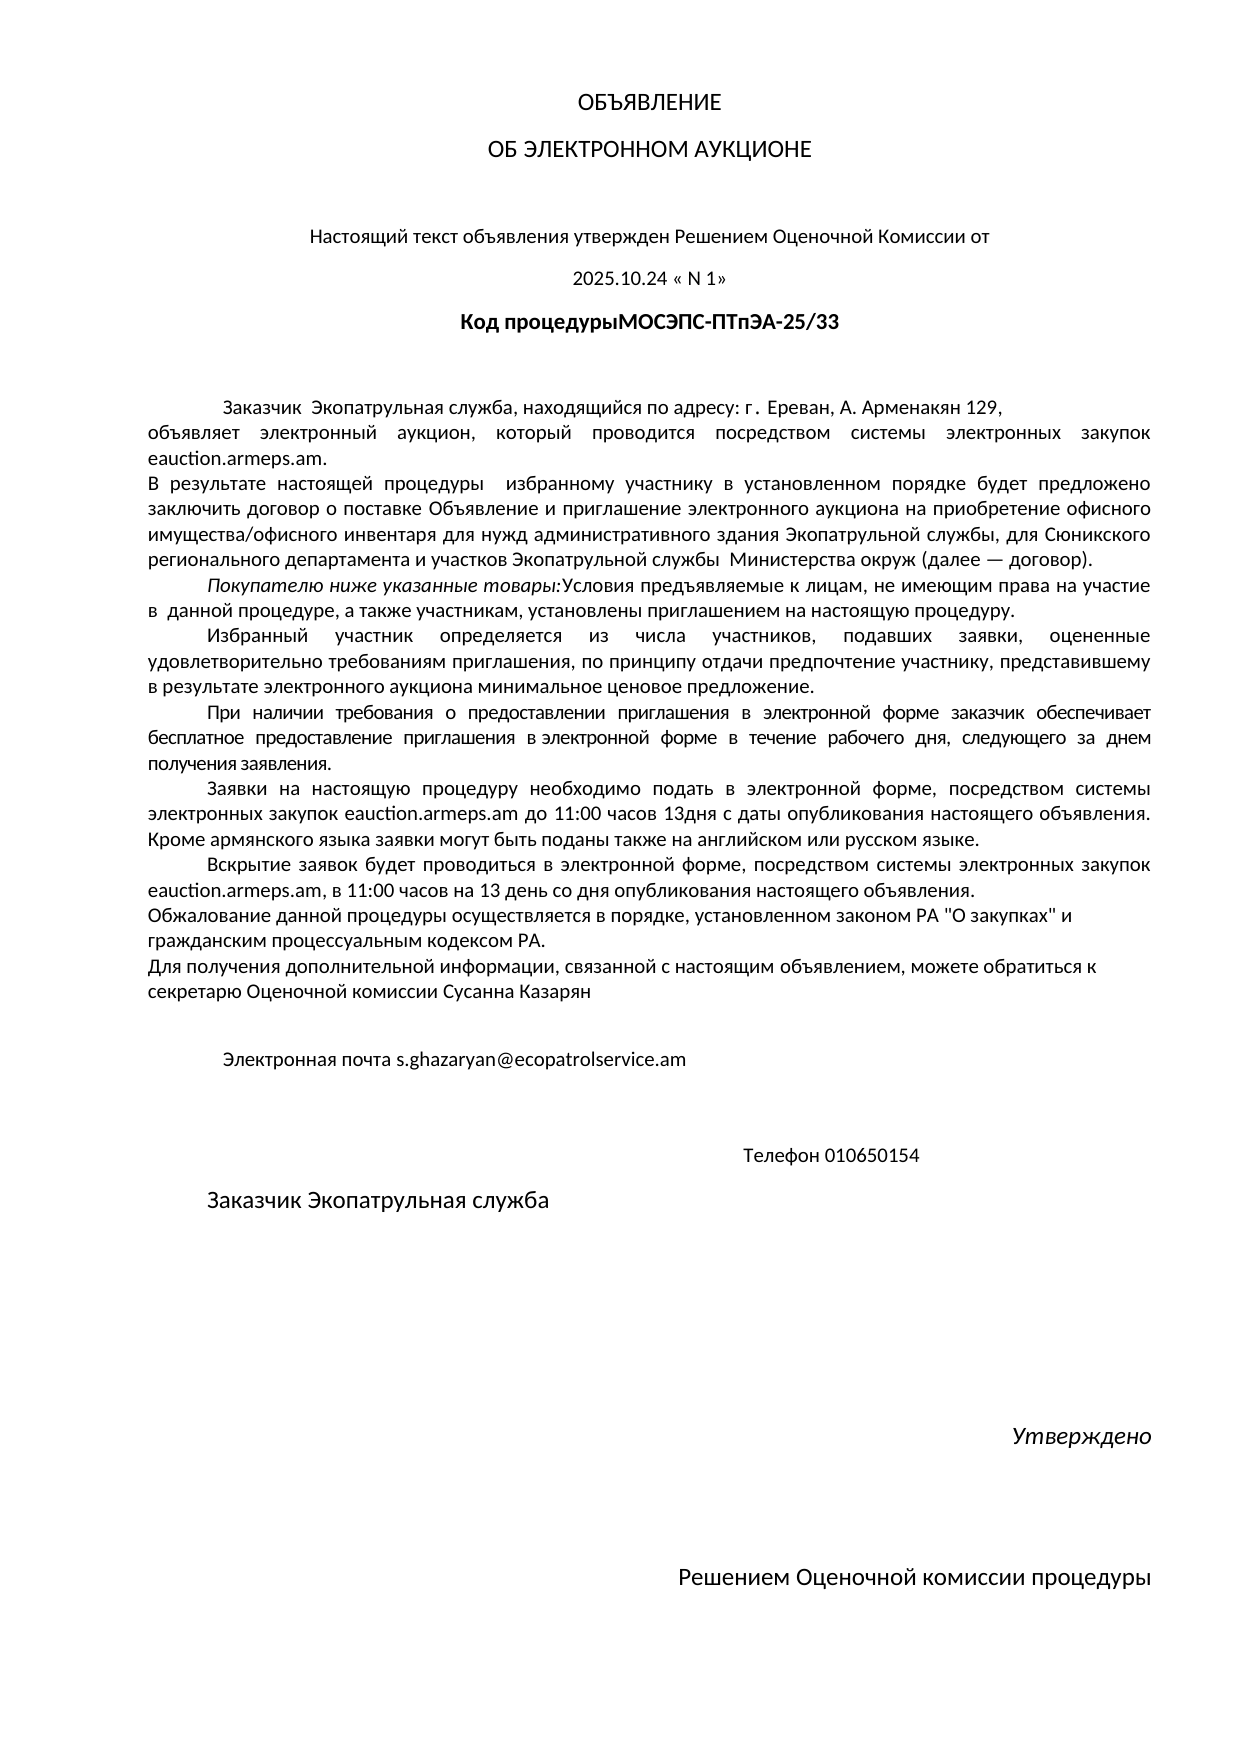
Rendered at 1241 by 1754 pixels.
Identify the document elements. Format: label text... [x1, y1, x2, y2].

text Обжалование данной процедуры осуществляется в порядке, установленном законом РА "О закупках" и гражданским процессуальным кодексом РА. [148, 902, 1152, 953]
text Настоящий текст объявления утвержден Решением Оценочной Комиссии от [148, 223, 1152, 248]
text Заказчик Экопатрульная служба, находящийся по адресу: г․ Ереван, А. Арменакян 129, [148, 394, 1152, 419]
text Для получения дополнительной информации, связанной с настоящим объявлением, можете обратиться к секретарю Оценочной комиссии Сусанна Казарян [148, 953, 1152, 1004]
text объявляет электронный аукцион, который проводится посредством системы электронных закупок eauction.armeps.am. [148, 419, 1152, 470]
text Заявки на настоящую процедуру необходимо подать в электронной форме, посредством системы электронных закупок eauction.armeps.am до 11:00 часов 13дня с даты опубликования настоящего объявления. Кроме армянского языка заявки могут быть поданы также на английском или русском языке. [148, 775, 1152, 851]
text Заказчик Экопатрульная служба [148, 1184, 1152, 1214]
text Избранный участник определяется из числа участников, подавших заявки, оцененные удовлетворительно требованиям приглашения, по принципу отдачи предпочтение участнику, представившему в результате электронного аукциона минимальное ценовое предложение. [148, 623, 1152, 699]
text При наличии требования о предоставлении приглашения в электронной форме заказчик обеспечивает бесплатное предоставление приглашения в электронной форме в течение рабочего дня, следующего за днем получения заявления. [148, 699, 1152, 775]
text 2025.10.24 « N 1» [148, 265, 1152, 290]
text Электронная почта s.ghazaryan@ecopatrolservice.am [148, 1046, 1152, 1071]
text Утверждено [148, 1420, 1152, 1450]
text ОБЪЯВЛЕНИЕ [148, 86, 1152, 117]
text ОБ ЭЛЕКТРОННОМ АУКЦИОНЕ [148, 134, 1152, 164]
text Телефон 010650154 [325, 1088, 1152, 1167]
text Решением Оценочной комиссии процедуры [148, 1561, 1152, 1592]
text Код процедурыМОСЭПС-ПТпЭА-25/33 [148, 307, 1152, 335]
text Покупателю ниже указанные товары:Условия предъявляемые к лицам, не имеющим права на участие в данной процедуре, а также участникам, установлены приглашением на настоящую процедуру. [148, 572, 1152, 623]
text В результате настоящей процедуры избранному участнику в установленном порядке будет предложено заключить договор о поставке Объявление и приглашение электронного аукциона на приобретение офисного имущества/офисного инвентаря для нужд административного здания Экопатрульной службы, для Сюникского регионального департамента и участков Экопатрульной службы Министерства окруж (далее — договор). [148, 470, 1152, 572]
text Вскрытие заявок будет проводиться в электронной форме, посредством системы электронных закупок eauction.armeps.am, в 11:00 часов на 13 день со дня опубликования настоящего объявления. [148, 851, 1152, 902]
